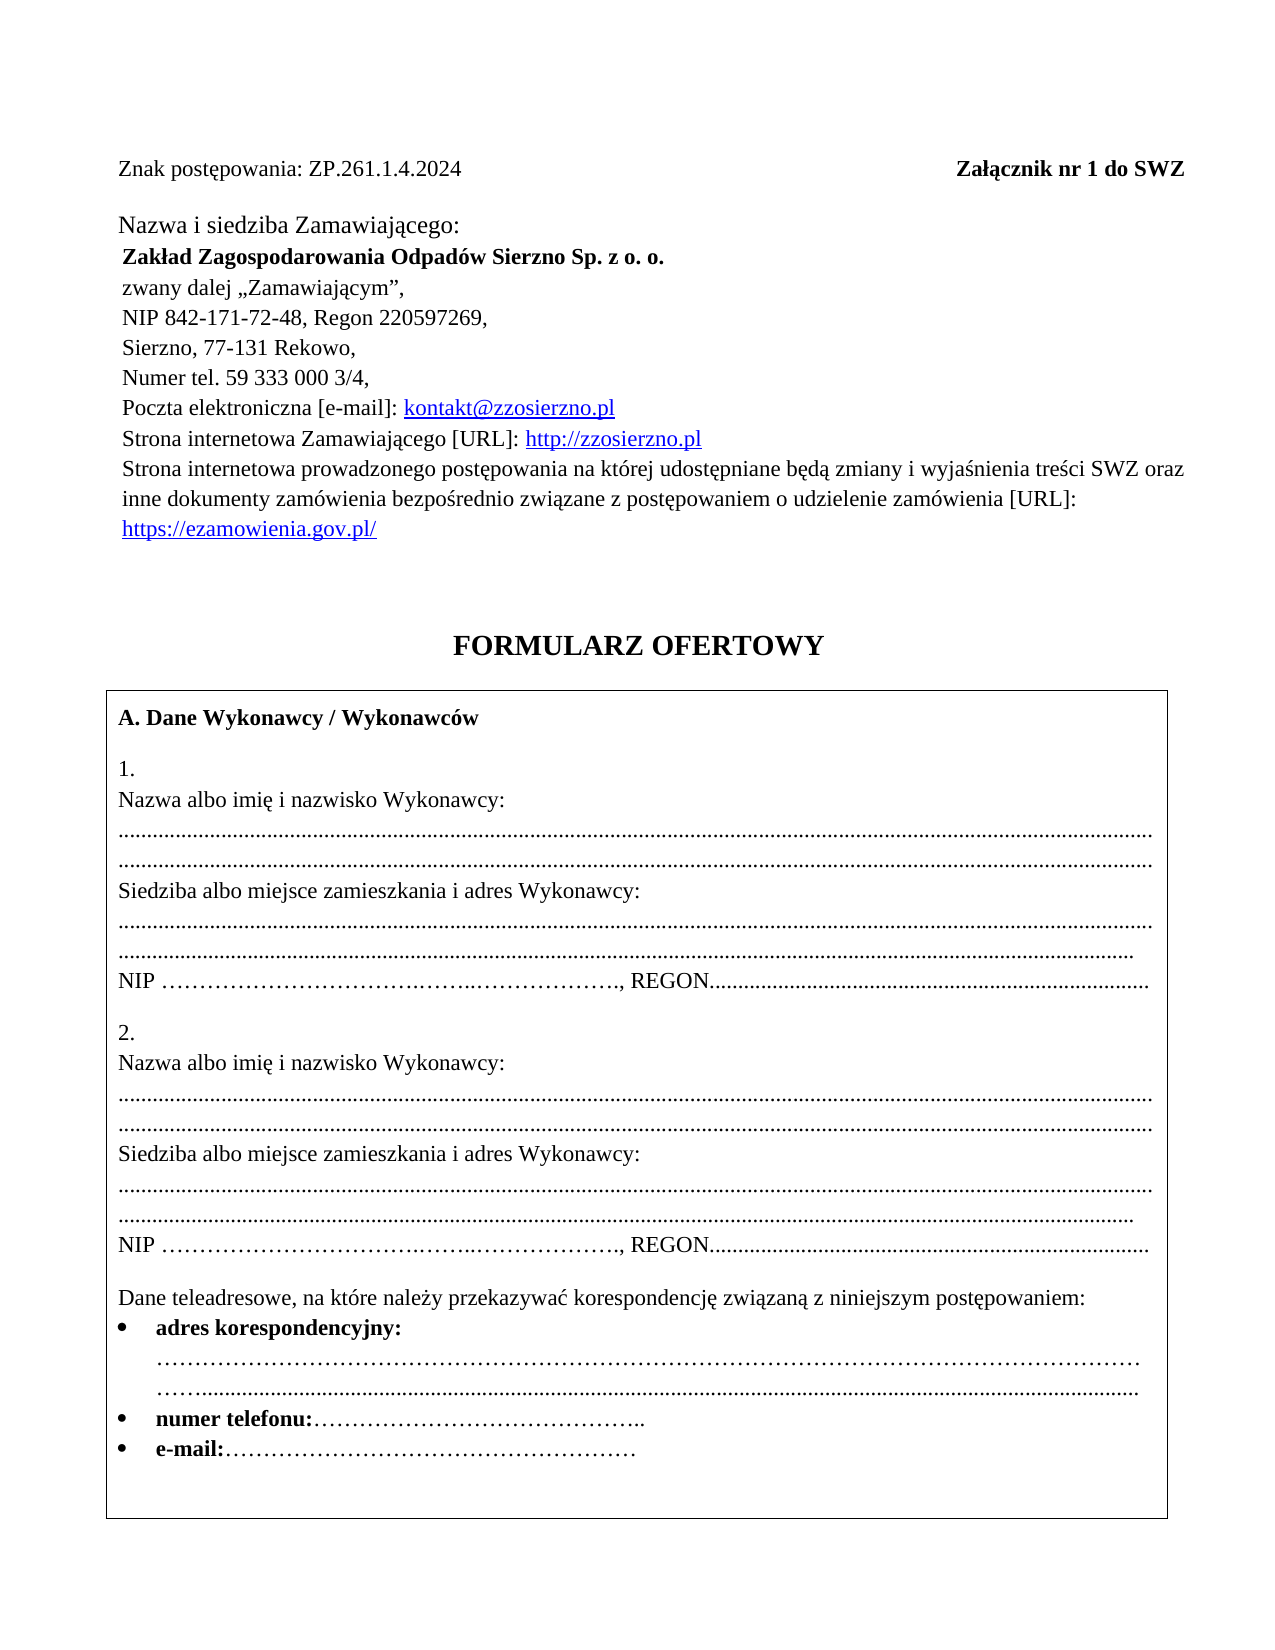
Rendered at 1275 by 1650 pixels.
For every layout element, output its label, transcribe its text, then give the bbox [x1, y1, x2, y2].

text Sierzno, 77-131 Rekowo, [122, 334, 1211, 360]
text zwany dalej „Zamawiającym”, [122, 273, 1211, 300]
text Strona internetowa prowadzonego postępowania na której udostępniane będą zmiany i wyjaśnienia treści SWZ oraz inne dokumenty zamówienia bezpośrednio związane z postępowaniem o udzielenie zamówienia [URL]: https://ezamowienia.gov.pl/ [122, 455, 1211, 542]
text Znak postępowania: ZP.261.1.4.2024 Załącznik nr 1 do SWZ [118, 155, 1211, 182]
text Strona internetowa Zamawiającego [URL]: http://zzosierzno.pl [122, 424, 1211, 451]
text FORMULARZ OFERTOWY [116, 628, 1162, 661]
text Numer tel. 59 333 000 3/4, [122, 364, 1211, 391]
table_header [107, 691, 1167, 1518]
text Poczta elektroniczna [e-mail]: kontakt@zzosierzno.pl [122, 394, 1211, 421]
text NIP 842-171-72-48, Regon 220597269, [122, 304, 1211, 330]
text Nazwa i siedziba Zamawiającego: [118, 210, 1211, 239]
text Zakład Zagospodarowania Odpadów Sierzno Sp. z o. o. [122, 243, 1211, 270]
